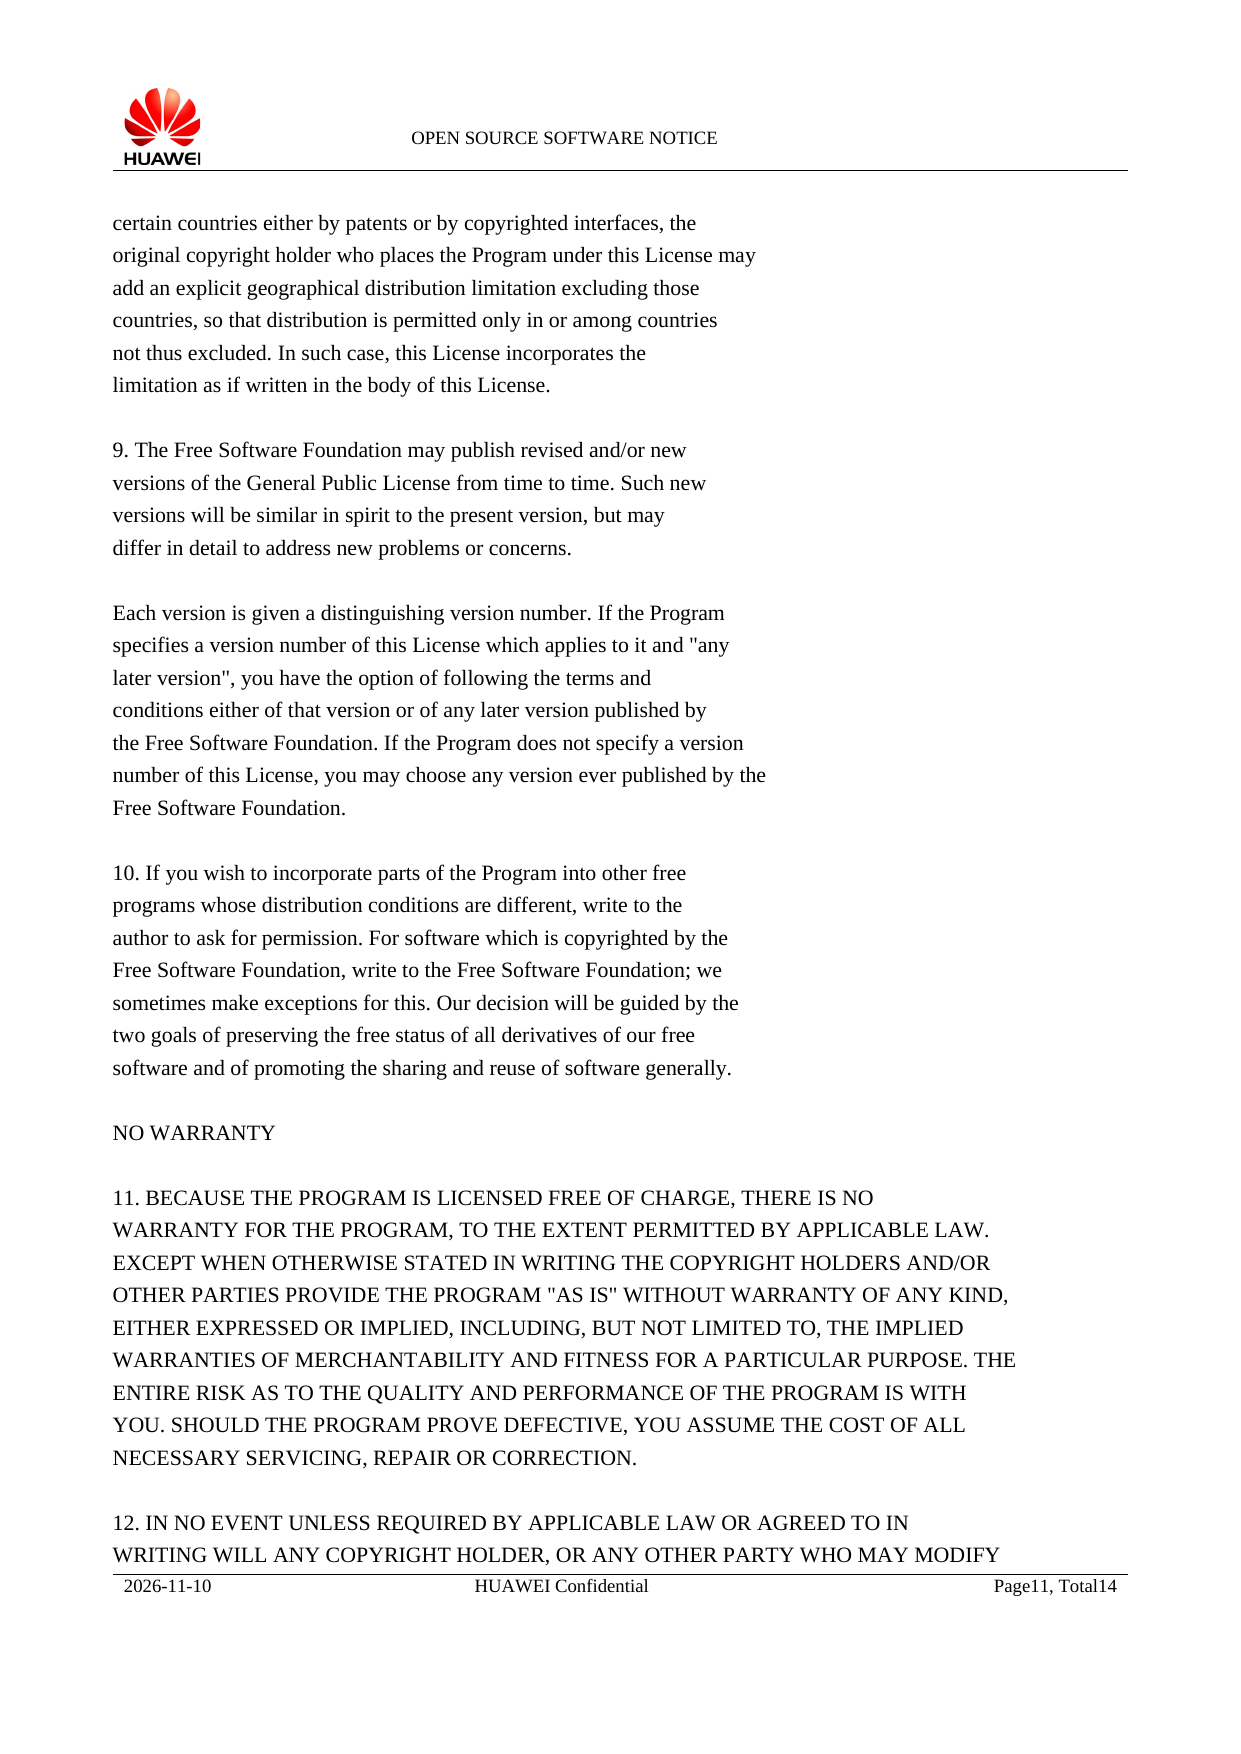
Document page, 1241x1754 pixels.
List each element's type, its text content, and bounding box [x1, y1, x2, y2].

picture [124, 88, 201, 165]
